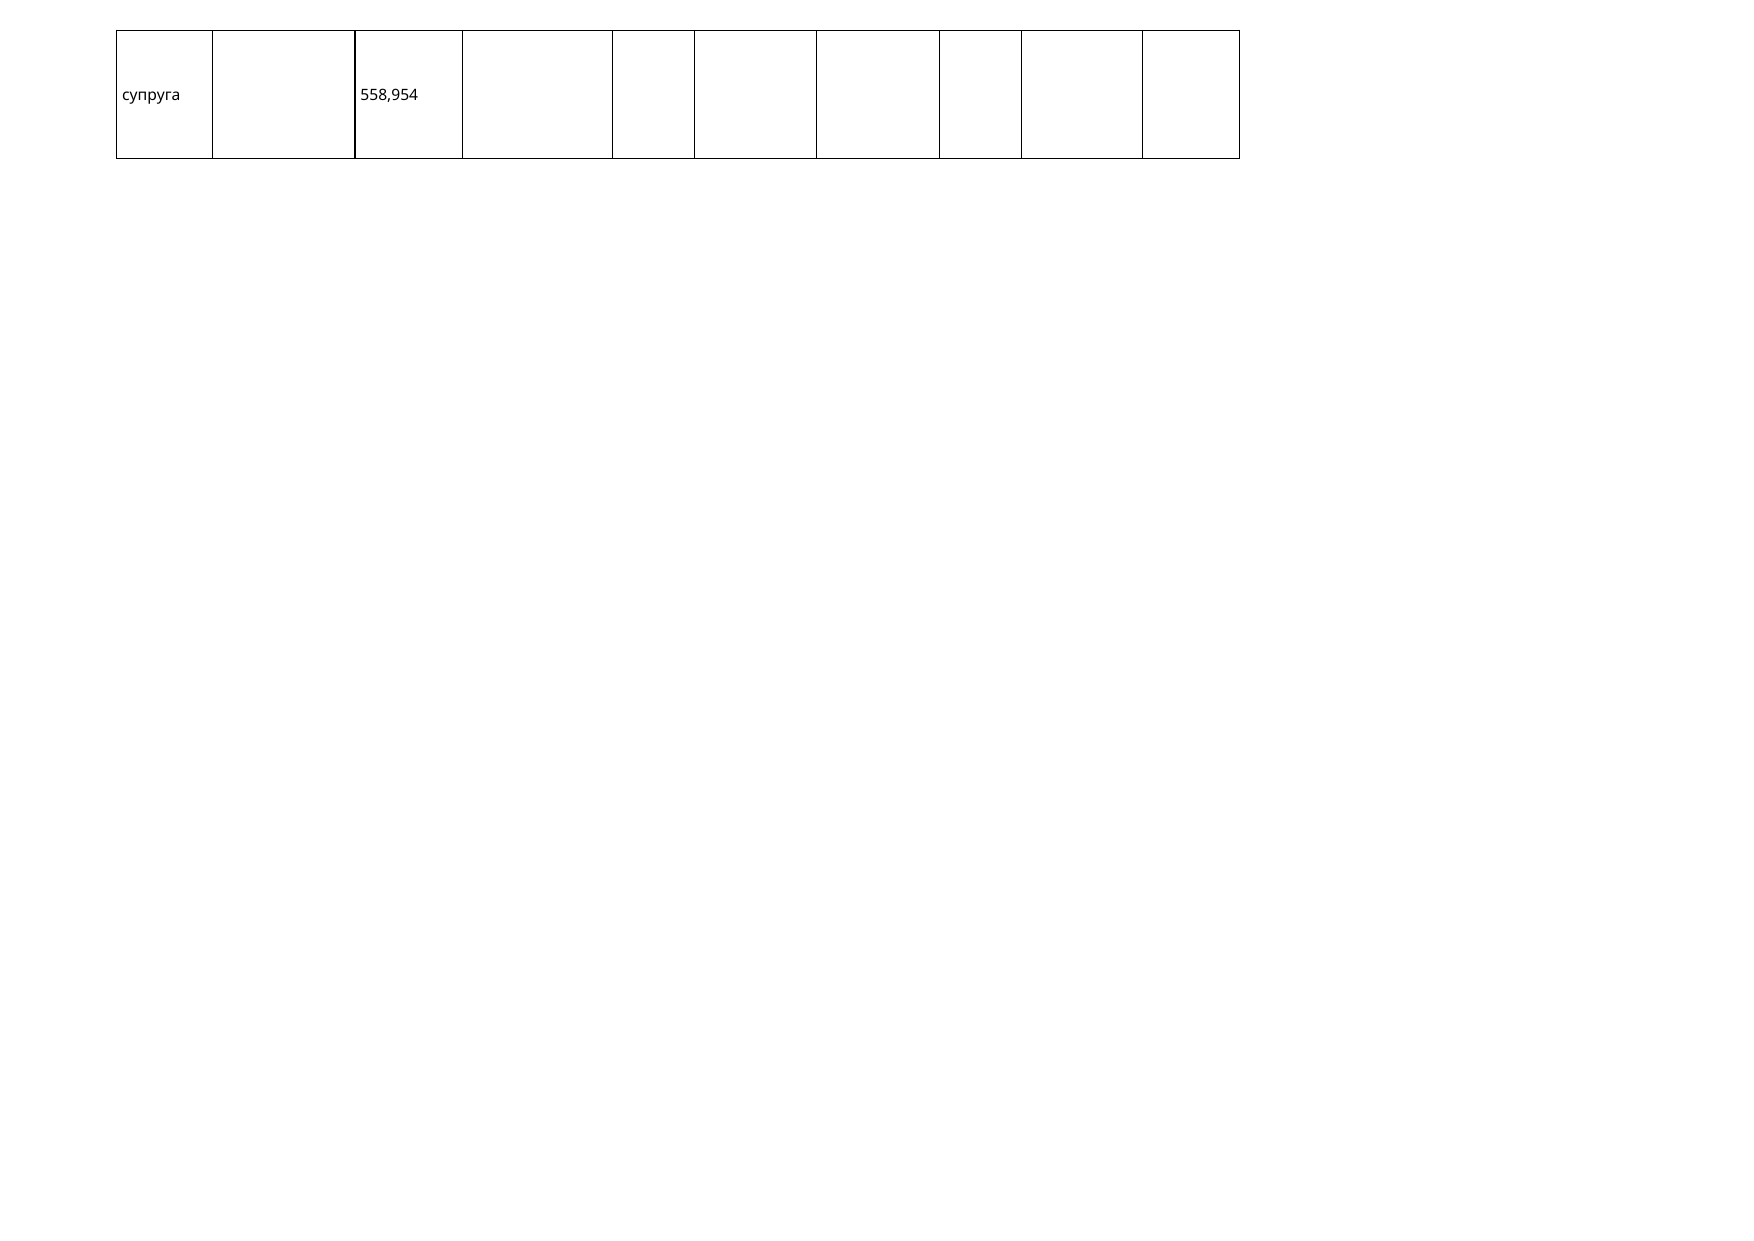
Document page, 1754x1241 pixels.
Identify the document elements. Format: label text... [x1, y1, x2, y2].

table_cell [695, 31, 816, 158]
table_cell [613, 31, 694, 158]
table_cell [213, 31, 354, 158]
table_cell [1143, 31, 1239, 158]
table_cell [1022, 31, 1142, 158]
table_cell [940, 31, 1021, 158]
table_cell [463, 31, 612, 158]
table_cell 558,954 [356, 31, 462, 158]
table_cell супруга [117, 31, 212, 158]
table_cell [817, 31, 939, 158]
